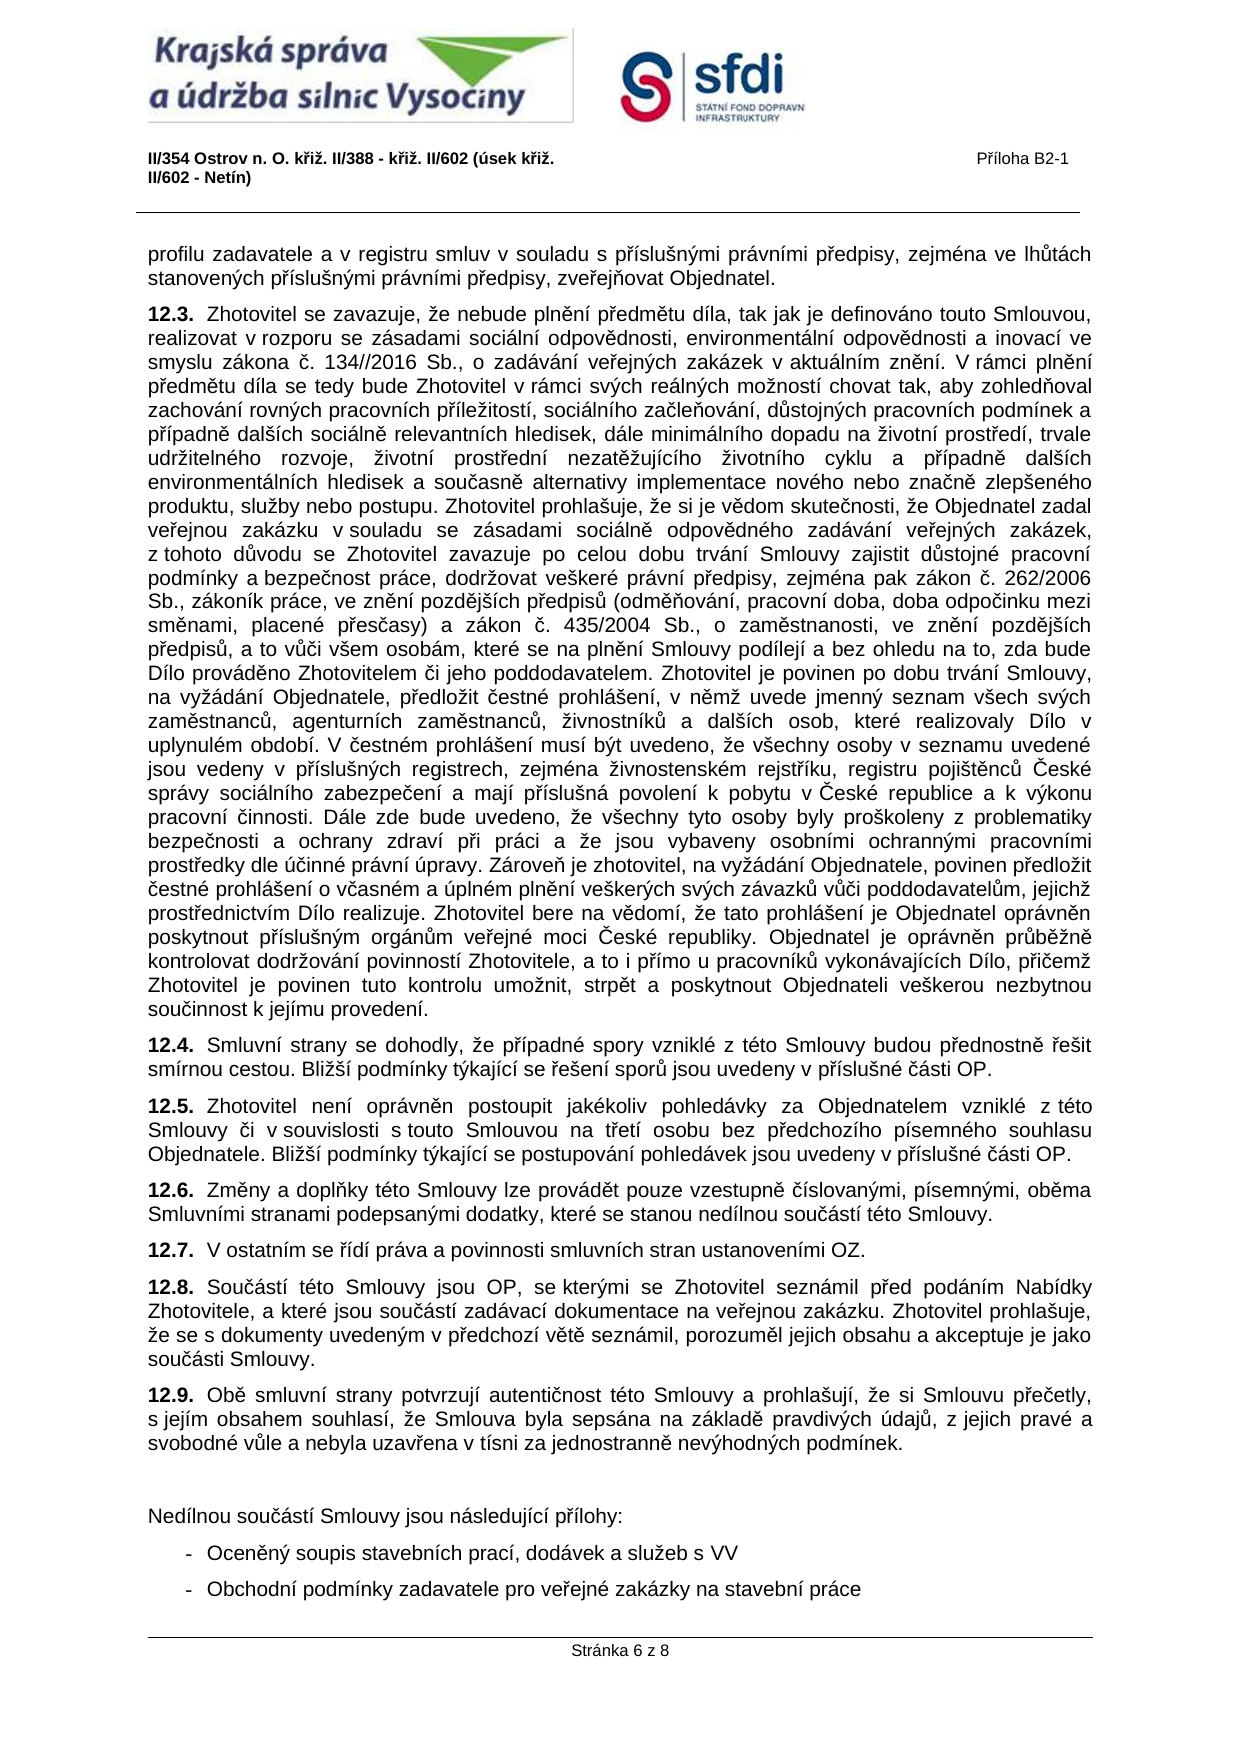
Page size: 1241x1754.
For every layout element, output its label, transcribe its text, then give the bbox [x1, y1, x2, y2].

list Zhotovitel není oprávněn postoupit jakékoliv pohledávky za Objednatelem vzniklé z této Smlouvy či v souvislosti s touto Smlouvou na třetí osobu bez předchozího písemného souhlasu Objednatele. Bližší podmínky týkající se postupování pohledávek jsou uvedeny v příslušné části OP. [148, 1093, 1093, 1165]
list Oceněný soupis stavebních prací, dodávek a služeb s VV [185, 1540, 1093, 1564]
list Obě smluvní strany potvrzují autentičnost této Smlouvy a prohlašují, že si Smlouvu přečetly, s jejím obsahem souhlasí, že Smlouva byla sepsána na základě pravdivých údajů, z jejich pravé a svobodné vůle a nebyla uzavřena v tísni za jednostranně nevýhodných podmínek. [148, 1383, 1093, 1455]
list Smluvní strany se dohodly, že případné spory vzniklé z této Smlouvy budou přednostně řešit smírnou cestou. Bližší podmínky týkající se řešení sporů jsou uvedeny v příslušné části OP. [148, 1033, 1093, 1081]
list Zhotovitel se zavazuje, že nebude plnění předmětu díla, tak jak je definováno touto Smlouvou, realizovat v rozporu se zásadami sociální odpovědnosti, environmentální odpovědnosti a inovací ve smyslu zákona č. 134//2016 Sb., o zadávání veřejných zakázek v aktuálním znění. V rámci plnění předmětu díla se tedy bude Zhotovitel v rámci svých reálných možností chovat tak, aby zohledňoval zachování rovných pracovních příležitostí, sociálního začleňování, důstojných pracovních podmínek a případně dalších sociálně relevantních hledisek, dále minimálního dopadu na životní prostředí, trvale udržitelného rozvoje, životní prostřední nezatěžujícího životního cyklu a případně dalších environmentálních hledisek a současně alternativy implementace nového nebo značně zlepšeného produktu, služby nebo postupu. Zhotovitel prohlašuje, že si je vědom skutečnosti, že Objednatel zadal veřejnou zakázku v souladu se zásadami sociálně odpovědného zadávání veřejných zakázek, z tohoto důvodu se Zhotovitel zavazuje po celou dobu trvání Smlouvy zajistit důstojné pracovní podmínky a bezpečnost práce, dodržovat veškeré právní předpisy, zejména pak zákon č. 262/2006 Sb., zákoník práce, ve znění pozdějších předpisů (odměňování, pracovní doba, doba odpočinku mezi směnami, placené přesčasy) a zákon č. 435/2004 Sb., o zaměstnanosti, ve znění pozdějších předpisů, a to vůči všem osobám, které se na plnění Smlouvy podílejí a bez ohledu na to, zda bude Dílo prováděno Zhotovitelem či jeho poddodavatelem. Zhotovitel je povinen po dobu trvání Smlouvy, na vyžádání Objednatele, předložit čestné prohlášení, v němž uvede jmenný seznam všech svých zaměstnanců, agenturních zaměstnanců, živnostníků a dalších osob, které realizovaly Dílo v uplynulém období. V čestném prohlášení musí být uvedeno, že všechny osoby v seznamu uvedené jsou vedeny v příslušných registrech, zejména živnostenském rejstříku, registru pojištěnců České správy sociálního zabezpečení a mají příslušná povolení k pobytu v České republice a k výkonu pracovní činnosti. Dále zde bude uvedeno, že všechny tyto osoby byly proškoleny z problematiky bezpečnosti a ochrany zdraví při práci a že jsou vybaveny osobními ochrannými pracovními prostředky dle účinné právní úpravy. Zároveň je zhotovitel, na vyžádání Objednatele, povinen předložit čestné prohlášení o včasném a úplném plnění veškerých svých závazků vůči poddodavatelům, jejichž prostřednictvím Dílo realizuje. Zhotovitel bere na vědomí, že tato prohlášení je Objednatel oprávněn poskytnout příslušným orgánům veřejné moci České republiky. Objednatel je oprávněn průběžně kontrolovat dodržování povinností Zhotovitele, a to i přímo u pracovníků vykonávajících Dílo, přičemž Zhotovitel je povinen tuto kontrolu umožnit, strpět a poskytnout Objednateli veškerou nezbytnou součinnost k jejímu provedení. [148, 302, 1093, 1021]
list Obchodní podmínky zadavatele pro veřejné zakázky na stavební práce [185, 1577, 1093, 1601]
list V ostatním se řídí práva a povinnosti smluvních stran ustanoveními OZ. [148, 1238, 1093, 1262]
list Změny a doplňky této Smlouvy lze provádět pouze vzestupně číslovanými, písemnými, oběma Smluvními stranami podepsanými dodatky, které se stanou nedílnou součástí této Smlouvy. [148, 1178, 1093, 1226]
text Nedílnou součástí Smlouvy jsou následující přílohy: [148, 1504, 1093, 1528]
list Součástí této Smlouvy jsou OP, se kterými se Zhotovitel seznámil před podáním Nabídky Zhotovitele, a které jsou součástí zadávací dokumentace na veřejnou zakázku. Zhotovitel prohlašuje, že se s dokumenty uvedeným v předchozí větě seznámil, porozuměl jejich obsahu a akceptuje je jako součásti Smlouvy. [148, 1275, 1093, 1371]
picture [617, 32, 805, 136]
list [148, 241, 1093, 289]
picture [147, 28, 574, 124]
